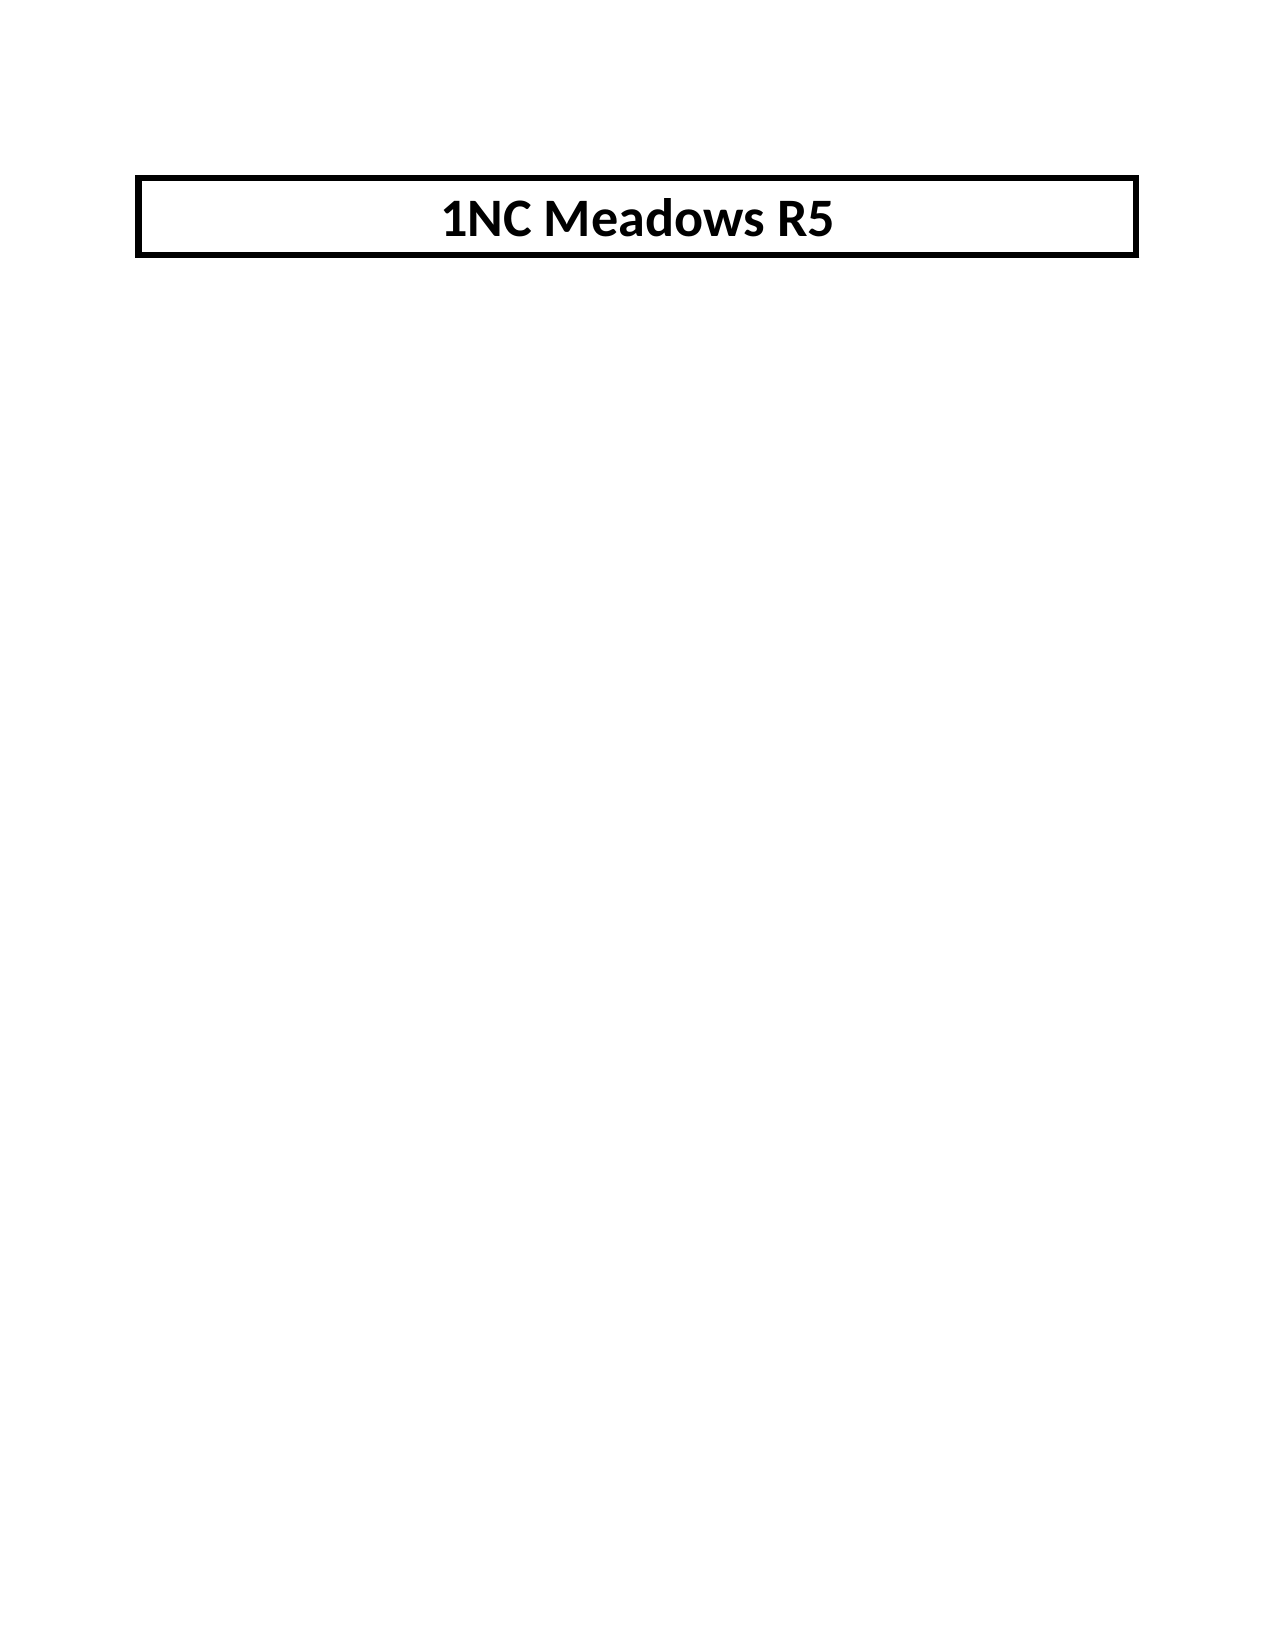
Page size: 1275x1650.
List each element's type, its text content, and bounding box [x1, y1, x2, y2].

subtitle 1NC Meadows R5 [142, 181, 1133, 252]
